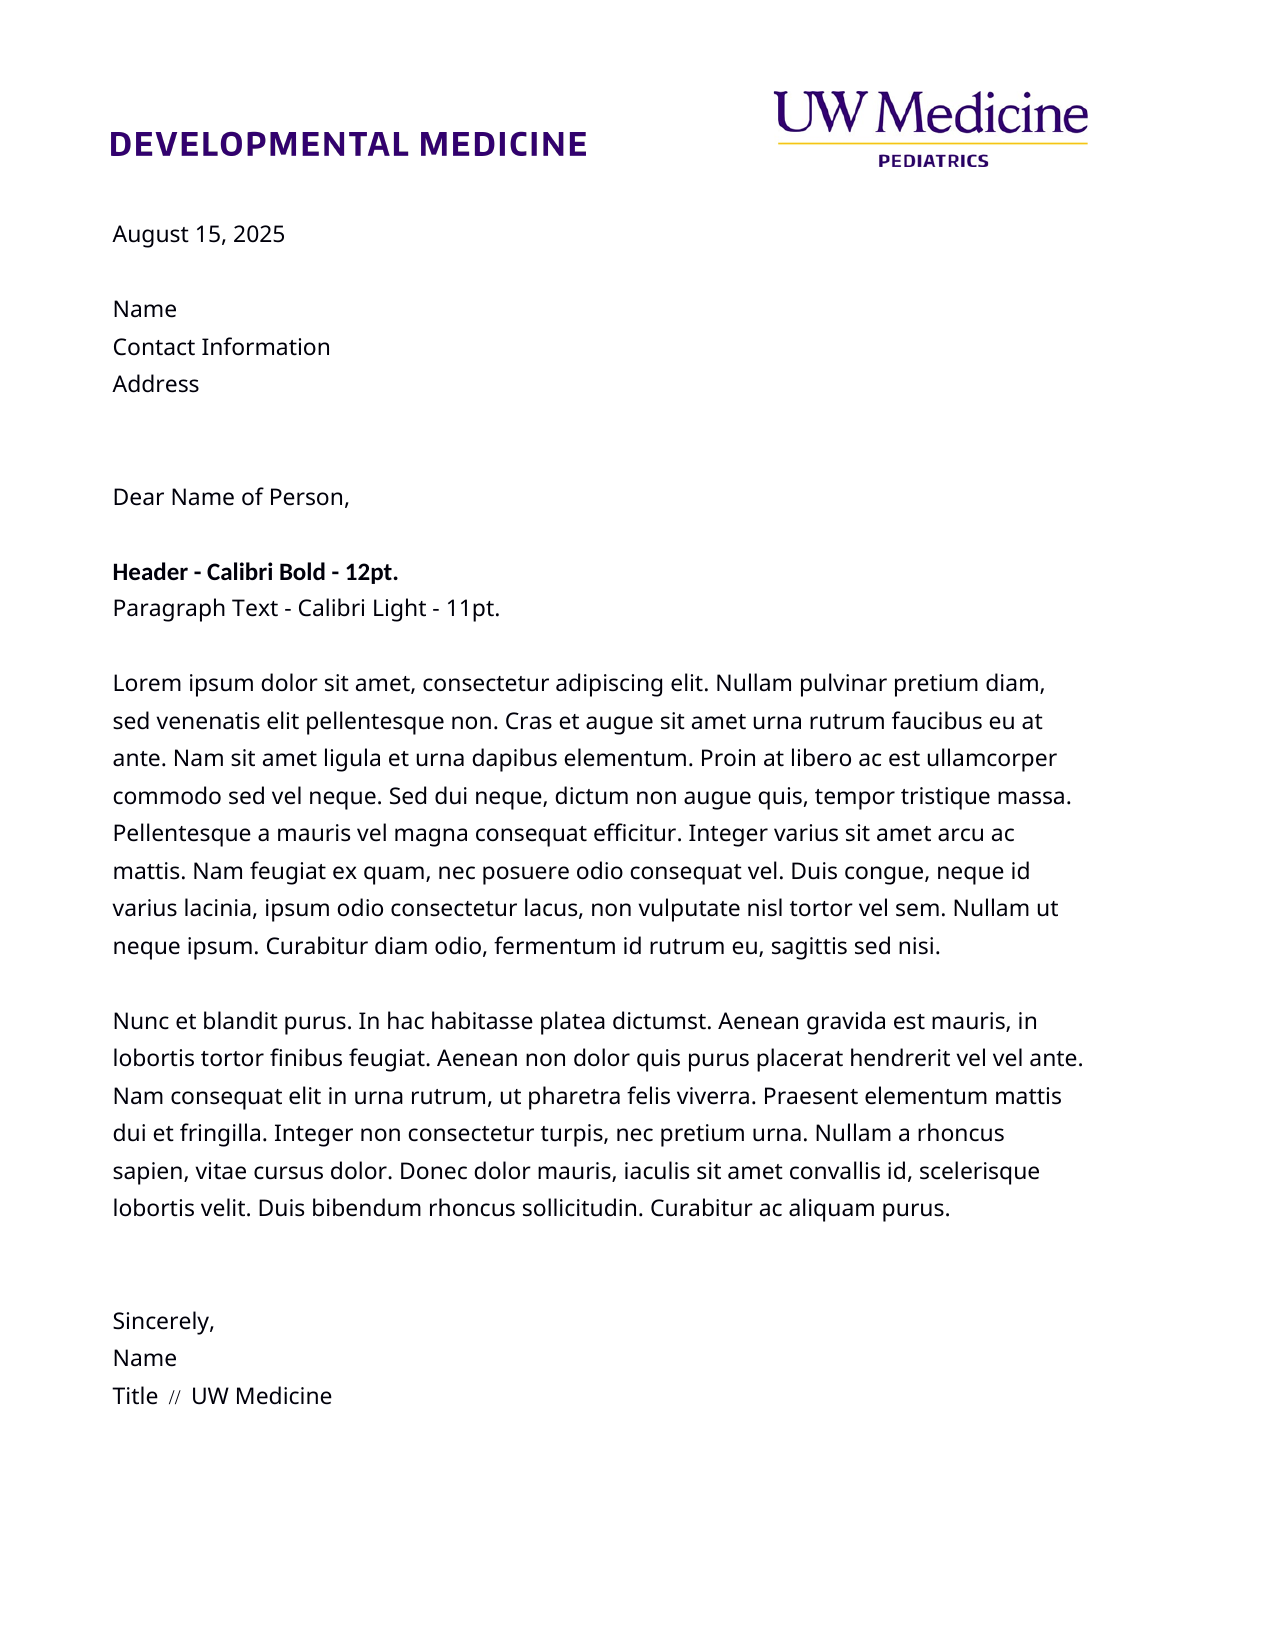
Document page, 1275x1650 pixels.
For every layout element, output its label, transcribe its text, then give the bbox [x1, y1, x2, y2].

text Dear Name of Person, [112, 481, 1087, 512]
text Address [112, 368, 1087, 399]
text Name [112, 1342, 1087, 1374]
text Paragraph Text - Calibri Light - 11pt. [112, 592, 1087, 624]
text Nunc et blandit purus. In hac habitasse platea dictumst. Aenean gravida est mauris, in lobortis tortor finibus feugiat. Aenean non dolor quis purus placerat hendrerit vel vel ante. Nam consequat elit in urna rutrum, ut pharetra felis viverra. Praesent elementum mattis dui et fringilla. Integer non consectetur turpis, nec pretium urna. Nullam a rhoncus sapien, vitae cursus dolor. Donec dolor mauris, iaculis sit amet convallis id, scelerisque lobortis velit. Duis bibendum rhoncus sollicitudin. Curabitur ac aliquam purus. [112, 1005, 1087, 1224]
picture [773, 91, 1088, 167]
text Lorem ipsum dolor sit amet, consectetur adipiscing elit. Nullam pulvinar pretium diam, sed venenatis elit pellentesque non. Cras et augue sit amet urna rutrum faucibus eu at ante. Nam sit amet ligula et urna dapibus elementum. Proin at libero ac est ullamcorper commodo sed vel neque. Sed dui neque, dictum non augue quis, tempor tristique massa. Pellentesque a mauris vel magna consequat efficitur. Integer varius sit amet arcu ac mattis. Nam feugiat ex quam, nec posuere odio consequat vel. Duis congue, neque id varius lacinia, ipsum odio consectetur lacus, non vulputate nisl tortor vel sem. Nullam ut neque ipsum. Curabitur diam odio, fermentum id rutrum eu, sagittis sed nisi. [112, 667, 1087, 961]
text Title // UW Medicine [112, 1380, 1087, 1411]
text Name [112, 293, 1087, 324]
text Contact Information [112, 331, 1087, 362]
text Header - Calibri Bold - 12pt. [112, 556, 1087, 586]
text August 15, 2025 [112, 218, 1087, 249]
picture [93, 121, 603, 167]
text Sincerely, [112, 1305, 1087, 1336]
